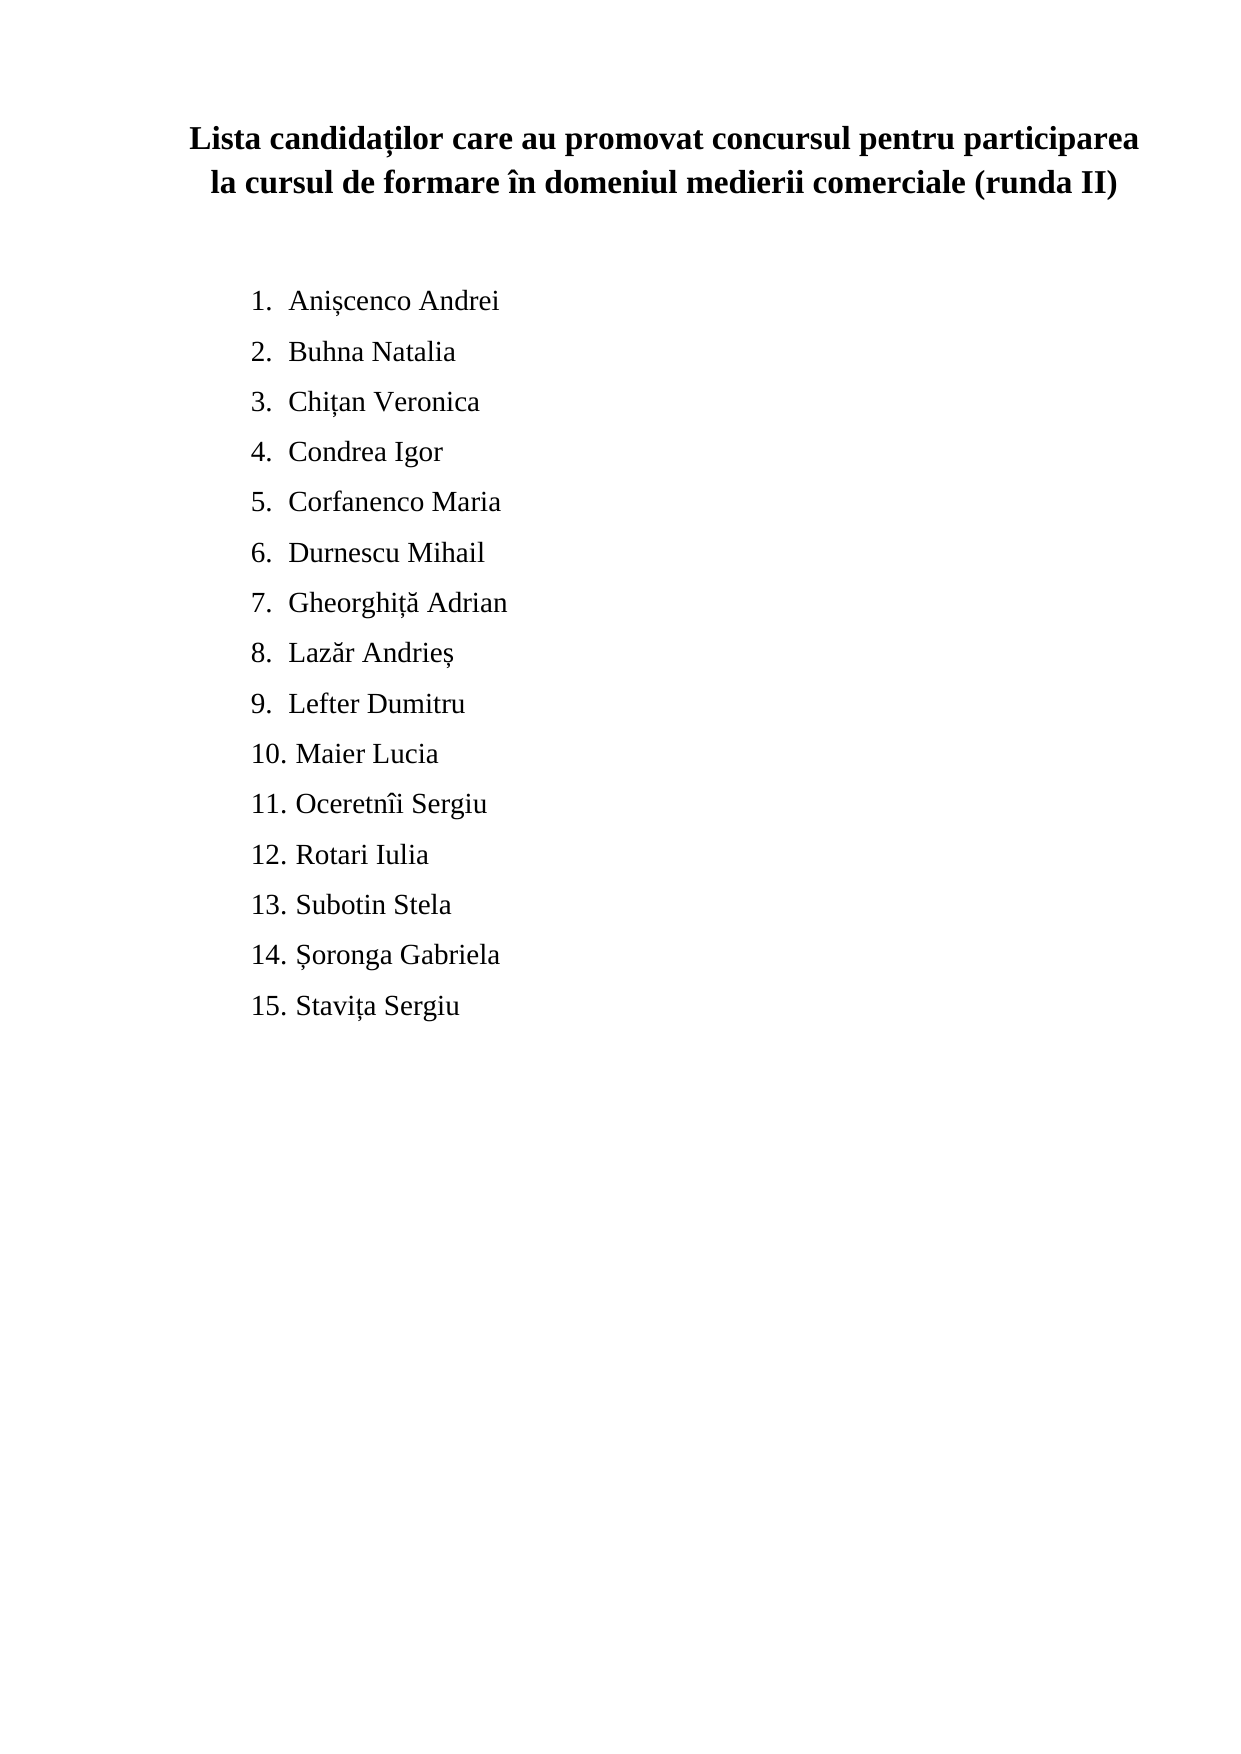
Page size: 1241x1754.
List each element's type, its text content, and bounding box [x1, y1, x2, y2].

list Lazăr Andrieș [251, 636, 1152, 669]
list Rotari Iulia [251, 837, 1152, 870]
list Durnescu Mihail [251, 535, 1152, 568]
list Chițan Veronica [251, 384, 1152, 417]
list Corfanenco Maria [251, 484, 1152, 518]
list Lefter Dumitru [251, 686, 1152, 719]
list Anișcenco Andrei [251, 283, 1152, 317]
list Gheorghiță Adrian [251, 585, 1152, 619]
list Maier Lucia [251, 736, 1152, 770]
list Stavița Sergiu [251, 988, 1152, 1021]
list Șoronga Gabriela [251, 937, 1152, 971]
list Condrea Igor [251, 434, 1152, 468]
list Oceretnîi Sergiu [251, 786, 1152, 820]
list Subotin Stela [251, 887, 1152, 921]
list Buhna Natalia [251, 334, 1152, 367]
text Lista candidaților care au promovat concursul pentru participarea la cursul de formare în domeniul medierii comerciale (runda II) [177, 118, 1152, 201]
